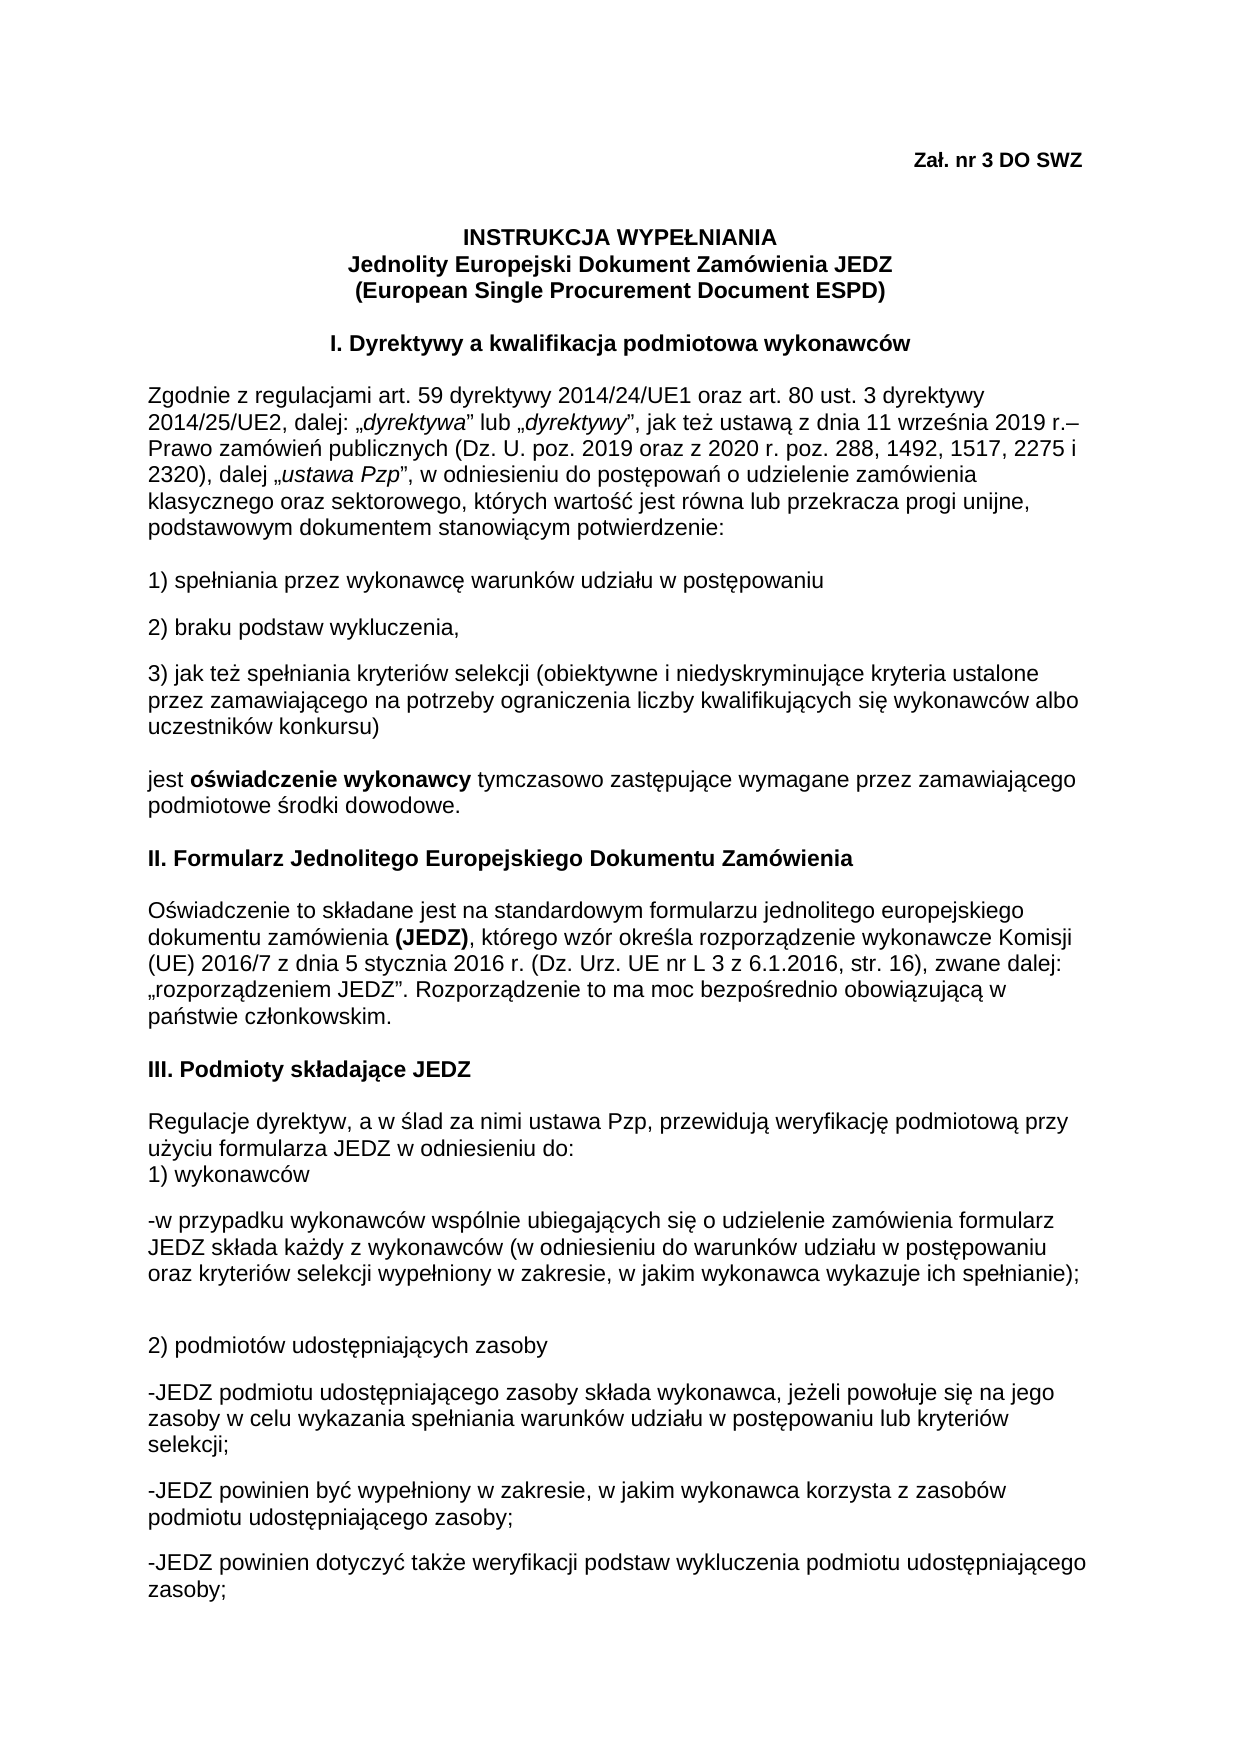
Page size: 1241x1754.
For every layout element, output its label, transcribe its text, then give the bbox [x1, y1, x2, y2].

text 2) podmiotów udostępniających zasoby [148, 1332, 1093, 1359]
text 2) braku podstaw wykluczenia, [148, 613, 1093, 640]
text Zgodnie z regulacjami art. 59 dyrektywy 2014/24/UE1 oraz art. 80 ust. 3 dyrektywy 2014/25/UE2, dalej: „dyrektywa” lub „dyrektywy”, jak też ustawą z dnia 11 września 2019 r.– Prawo zamówień publicznych (Dz. U. poz. 2019 oraz z 2020 r. poz. 288, 1492, 1517, 2275 i 2320), dalej „ustawa Pzp”, w odniesieniu do postępowań o udzielenie zamówienia klasycznego oraz sektorowego, których wartość jest równa lub przekracza progi unijne, podstawowym dokumentem stanowiącym potwierdzenie: [148, 382, 1093, 541]
text 3) jak też spełniania kryteriów selekcji (obiektywne i niedyskryminujące kryteria ustalone przez zamawiającego na potrzeby ograniczenia liczby kwalifikujących się wykonawców albo uczestników konkursu) [148, 660, 1093, 739]
text jest oświadczenie wykonawcy tymczasowo zastępujące wymagane przez zamawiającego podmiotowe środki dowodowe. [148, 766, 1093, 818]
text -JEDZ powinien być wypełniony w zakresie, w jakim wykonawca korzysta z zasobów podmiotu udostępniającego zasoby; [148, 1477, 1093, 1530]
text (European Single Procurement Document ESPD) [148, 277, 1093, 303]
text III. Podmioty składające JEDZ [148, 1056, 1093, 1082]
text Jednolity Europejski Dokument Zamówienia JEDZ [148, 251, 1093, 277]
text I. Dyrektywy a kwalifikacja podmiotowa wykonawców [148, 330, 1093, 356]
text Oświadczenie to składane jest na standardowym formularzu jednolitego europejskiego dokumentu zamówienia (JEDZ), którego wzór określa rozporządzenie wykonawcze Komisji (UE) 2016/7 z dnia 5 stycznia 2016 r. (Dz. Urz. UE nr L 3 z 6.1.2016, str. 16), zwane dalej: „rozporządzeniem JEDZ”. Rozporządzenie to ma moc bezpośrednio obowiązującą w państwie członkowskim. [148, 897, 1093, 1029]
text Zał. nr 3 DO SWZ [908, 148, 1093, 172]
text -w przypadku wykonawców wspólnie ubiegających się o udzielenie zamówienia formularz JEDZ składa każdy z wykonawców (w odniesieniu do warunków udziału w postępowaniu oraz kryteriów selekcji wypełniony w zakresie, w jakim wykonawca wykazuje ich spełnianie); [148, 1207, 1093, 1287]
text 1) spełniania przez wykonawcę warunków udziału w postępowaniu [148, 567, 1093, 593]
text -JEDZ podmiotu udostępniającego zasoby składa wykonawca, jeżeli powołuje się na jego zasoby w celu wykazania spełniania warunków udziału w postępowaniu lub kryteriów selekcji; [148, 1378, 1093, 1457]
text INSTRUKCJA WYPEŁNIANIA [148, 224, 1093, 251]
text -JEDZ powinien dotyczyć także weryfikacji podstaw wykluczenia podmiotu udostępniającego zasoby; [148, 1549, 1093, 1602]
text II. Formularz Jednolitego Europejskiego Dokumentu Zamówienia [148, 845, 1093, 871]
text 1) wykonawców [148, 1161, 1093, 1187]
text Regulacje dyrektyw, a w ślad za nimi ustawa Pzp, przewidują weryfikację podmiotową przy użyciu formularza JEDZ w odniesieniu do: [148, 1108, 1093, 1161]
